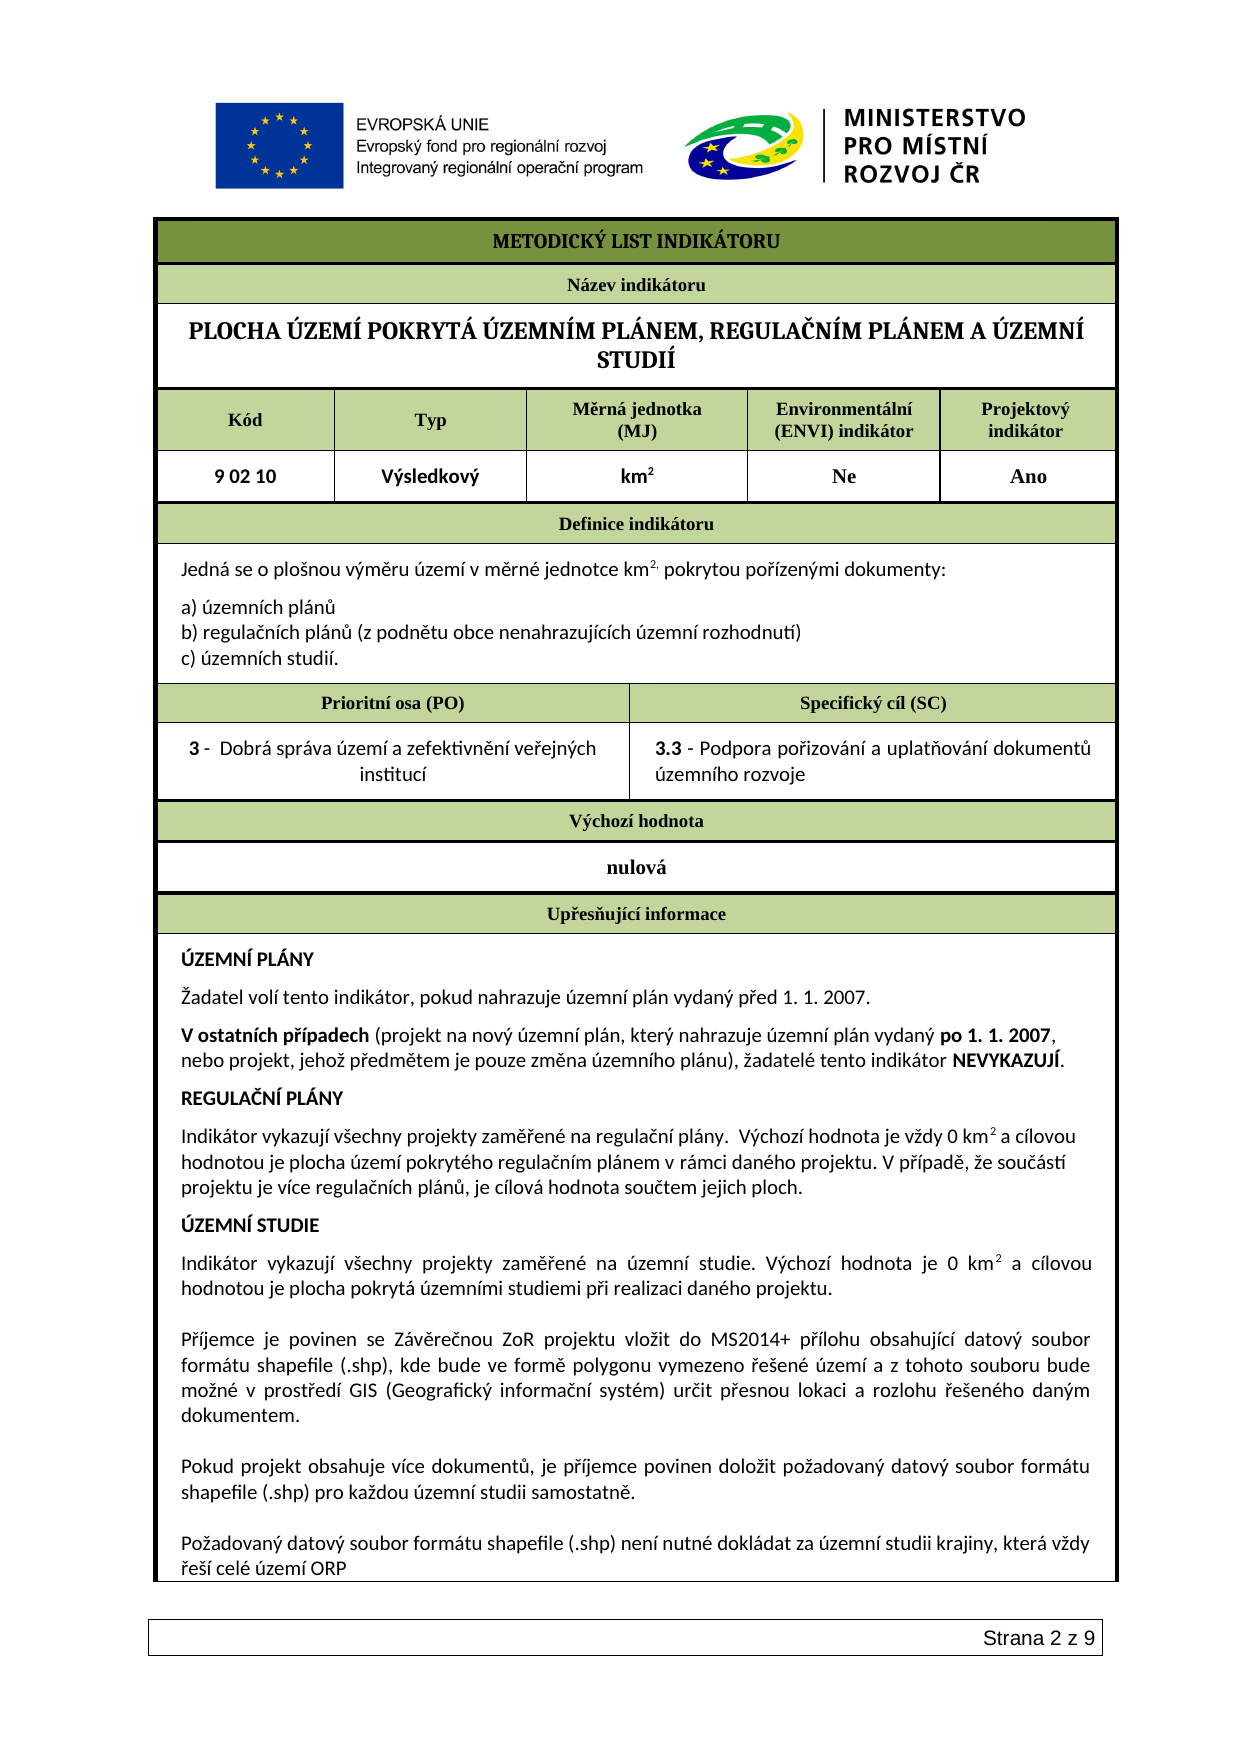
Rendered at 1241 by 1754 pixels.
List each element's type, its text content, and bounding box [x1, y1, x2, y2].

table_cell PLOCHA ÚZEMÍ POKRYTÁ ÚZEMNÍM PLÁNEM, REGULAČNÍM PLÁNEM A ÚZEMNÍ STUDIÍ [158, 304, 1115, 387]
table_cell Výchozí hodnota [158, 802, 1115, 840]
table_header METODICKÝ LIST INDIKÁTORU [158, 221, 1115, 262]
table_cell Prioritní osa (PO) [158, 684, 629, 722]
table_cell Ne [748, 451, 939, 501]
table_cell Jedná se o plošnou výměru území v měrné jednotce km2, pokrytou pořízenými dokumenty: a) územních plánů b) regulačních plánů (z podnětu obce nenahrazujících územní rozhodnutí) c) územních studií. [158, 544, 1115, 683]
table_cell Kód [158, 390, 334, 450]
table_cell 3.3 - Podpora pořizování a uplatňování dokumentů územního rozvoje [630, 723, 1115, 799]
table_cell Definice indikátoru [158, 504, 1115, 543]
table_cell Název indikátoru [158, 265, 1115, 303]
table_cell Ano [941, 451, 1115, 501]
table_cell Environmentální (ENVI) indikátor [748, 390, 939, 450]
table_cell Měrná jednotka (MJ) [527, 390, 747, 450]
picture [187, 73, 1053, 217]
table_cell 3 - Dobrá správa území a zefektivnění veřejných institucí [158, 723, 629, 799]
table_cell Výsledkový [335, 451, 526, 501]
table_cell Upřesňující informace [158, 895, 1115, 933]
table_cell 9 02 10 [158, 451, 334, 501]
table_cell Projektový indikátor [941, 390, 1115, 450]
table_cell Specifický cíl (SC) [630, 684, 1115, 722]
table_cell km2 [527, 451, 747, 501]
table_cell Typ [335, 390, 526, 450]
table_cell nulová [158, 843, 1115, 891]
